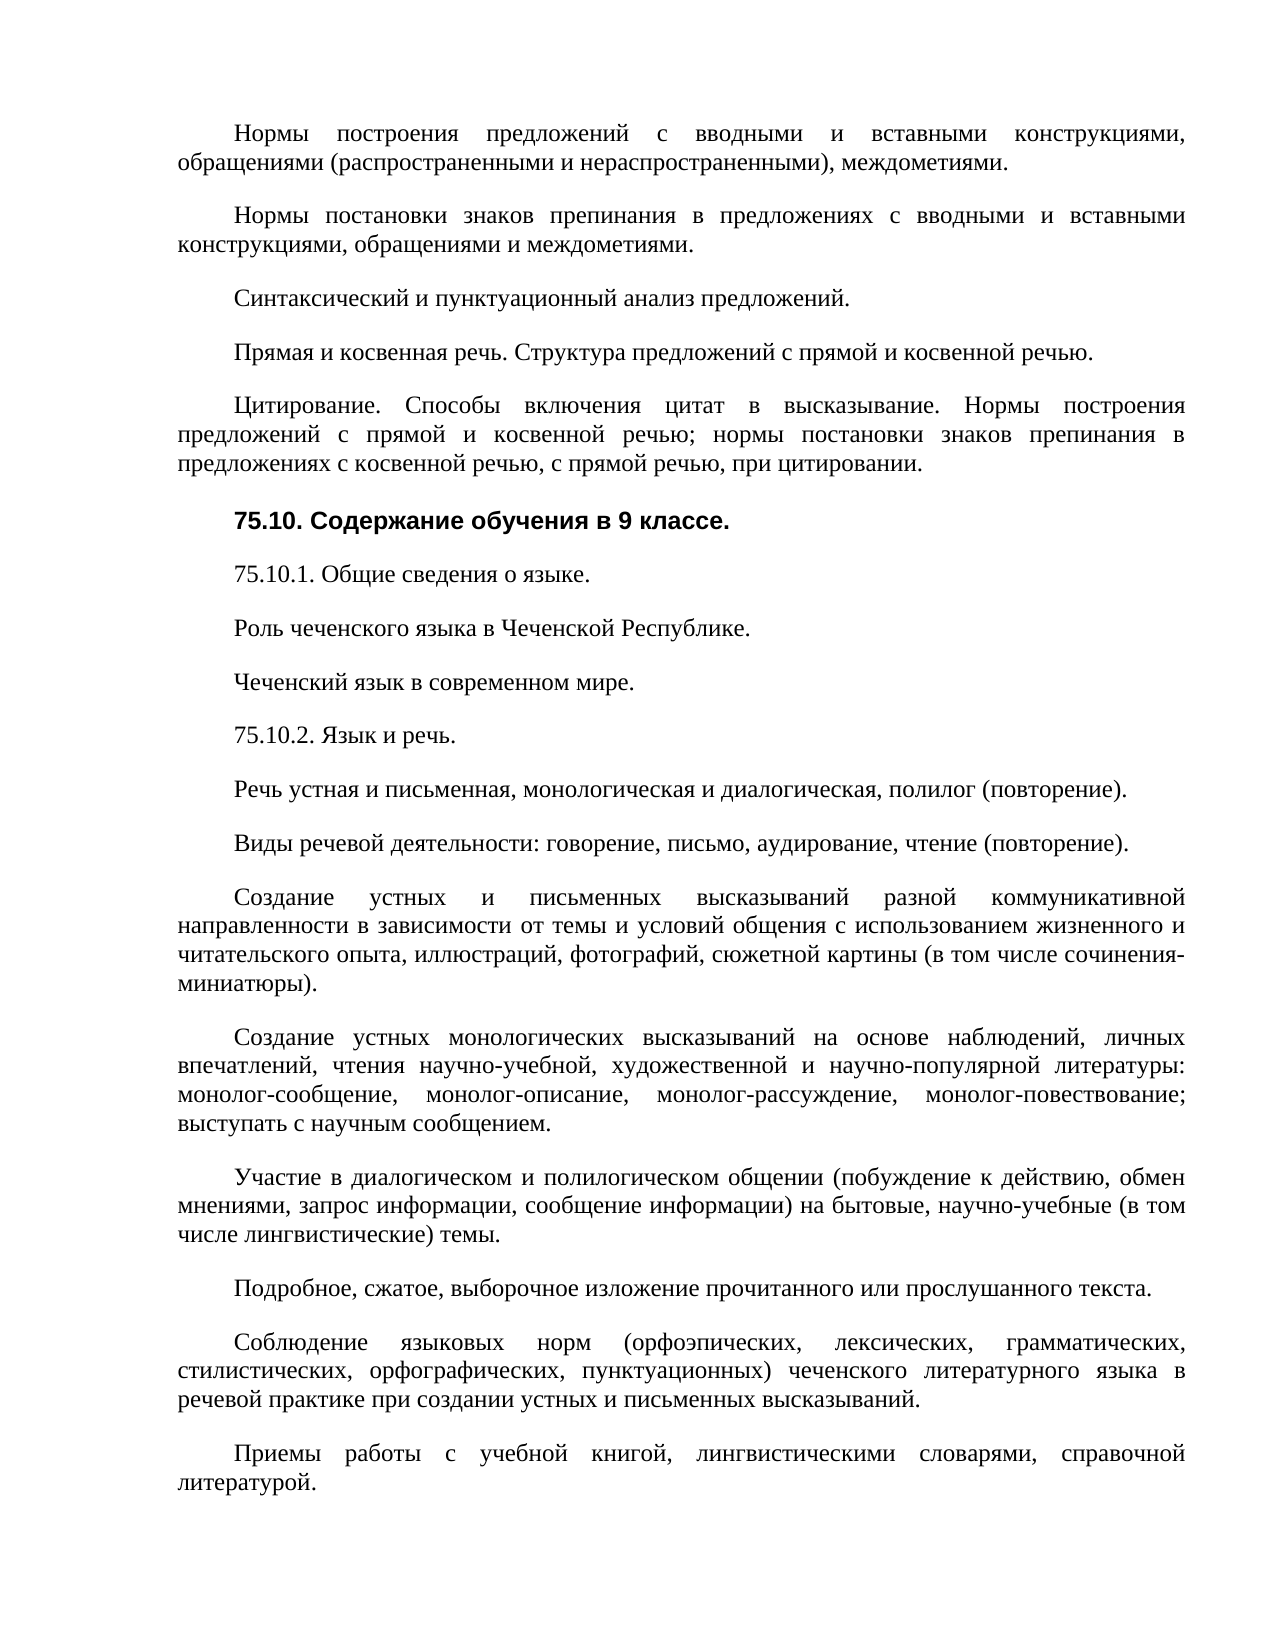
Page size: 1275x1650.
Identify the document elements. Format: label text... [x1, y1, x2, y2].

text Прямая и косвенная речь. Структура предложений с прямой и косвенной речью. [177, 337, 1186, 366]
text Роль чеченского языка в Чеченской Республике. [177, 613, 1186, 642]
text Речь устная и письменная, монологическая и диалогическая, полилог (повторение). [177, 774, 1186, 803]
text Чеченский язык в современном мире. [177, 667, 1186, 696]
text 75.10. Содержание обучения в 9 классе. [177, 506, 1186, 534]
text Соблюдение языковых норм (орфоэпических, лексических, грамматических, стилистических, орфографических, пунктуационных) чеченского литературного языка в речевой практике при создании устных и письменных высказываний. [177, 1327, 1186, 1413]
text Синтаксический и пунктуационный анализ предложений. [177, 283, 1186, 312]
text Нормы построения предложений с вводными и вставными конструкциями, обращениями (распространенными и нераспространенными), междометиями. [177, 118, 1186, 176]
text Виды речевой деятельности: говорение, письмо, аудирование, чтение (повторение). [177, 828, 1186, 857]
text Создание устных монологических высказываний на основе наблюдений, личных впечатлений, чтения научно-учебной, художественной и научно-популярной литературы: монолог-сообщение, монолог-описание, монолог-рассуждение, монолог-повествование; выступать с научным сообщением. [177, 1022, 1186, 1137]
text Приемы работы с учебной книгой, лингвистическими словарями, справочной литературой. [177, 1438, 1186, 1496]
text 75.10.2. Язык и речь. [177, 721, 1186, 749]
text 75.10.1. Общие сведения о языке. [177, 559, 1186, 588]
text Подробное, сжатое, выборочное изложение прочитанного или прослушанного текста. [177, 1273, 1186, 1302]
text Создание устных и письменных высказываний разной коммуникативной направленности в зависимости от темы и условий общения с использованием жизненного и читательского опыта, иллюстраций, фотографий, сюжетной картины (в том числе сочинения-миниатюры). [177, 882, 1186, 997]
text Участие в диалогическом и полилогическом общении (побуждение к действию, обмен мнениями, запрос информации, сообщение информации) на бытовые, научно-учебные (в том числе лингвистические) темы. [177, 1162, 1186, 1248]
text Нормы постановки знаков препинания в предложениях с вводными и вставными конструкциями, обращениями и междометиями. [177, 201, 1186, 258]
text Цитирование. Способы включения цитат в высказывание. Нормы построения предложений с прямой и косвенной речью; нормы постановки знаков препинания в предложениях с косвенной речью, с прямой речью, при цитировании. [177, 391, 1186, 477]
